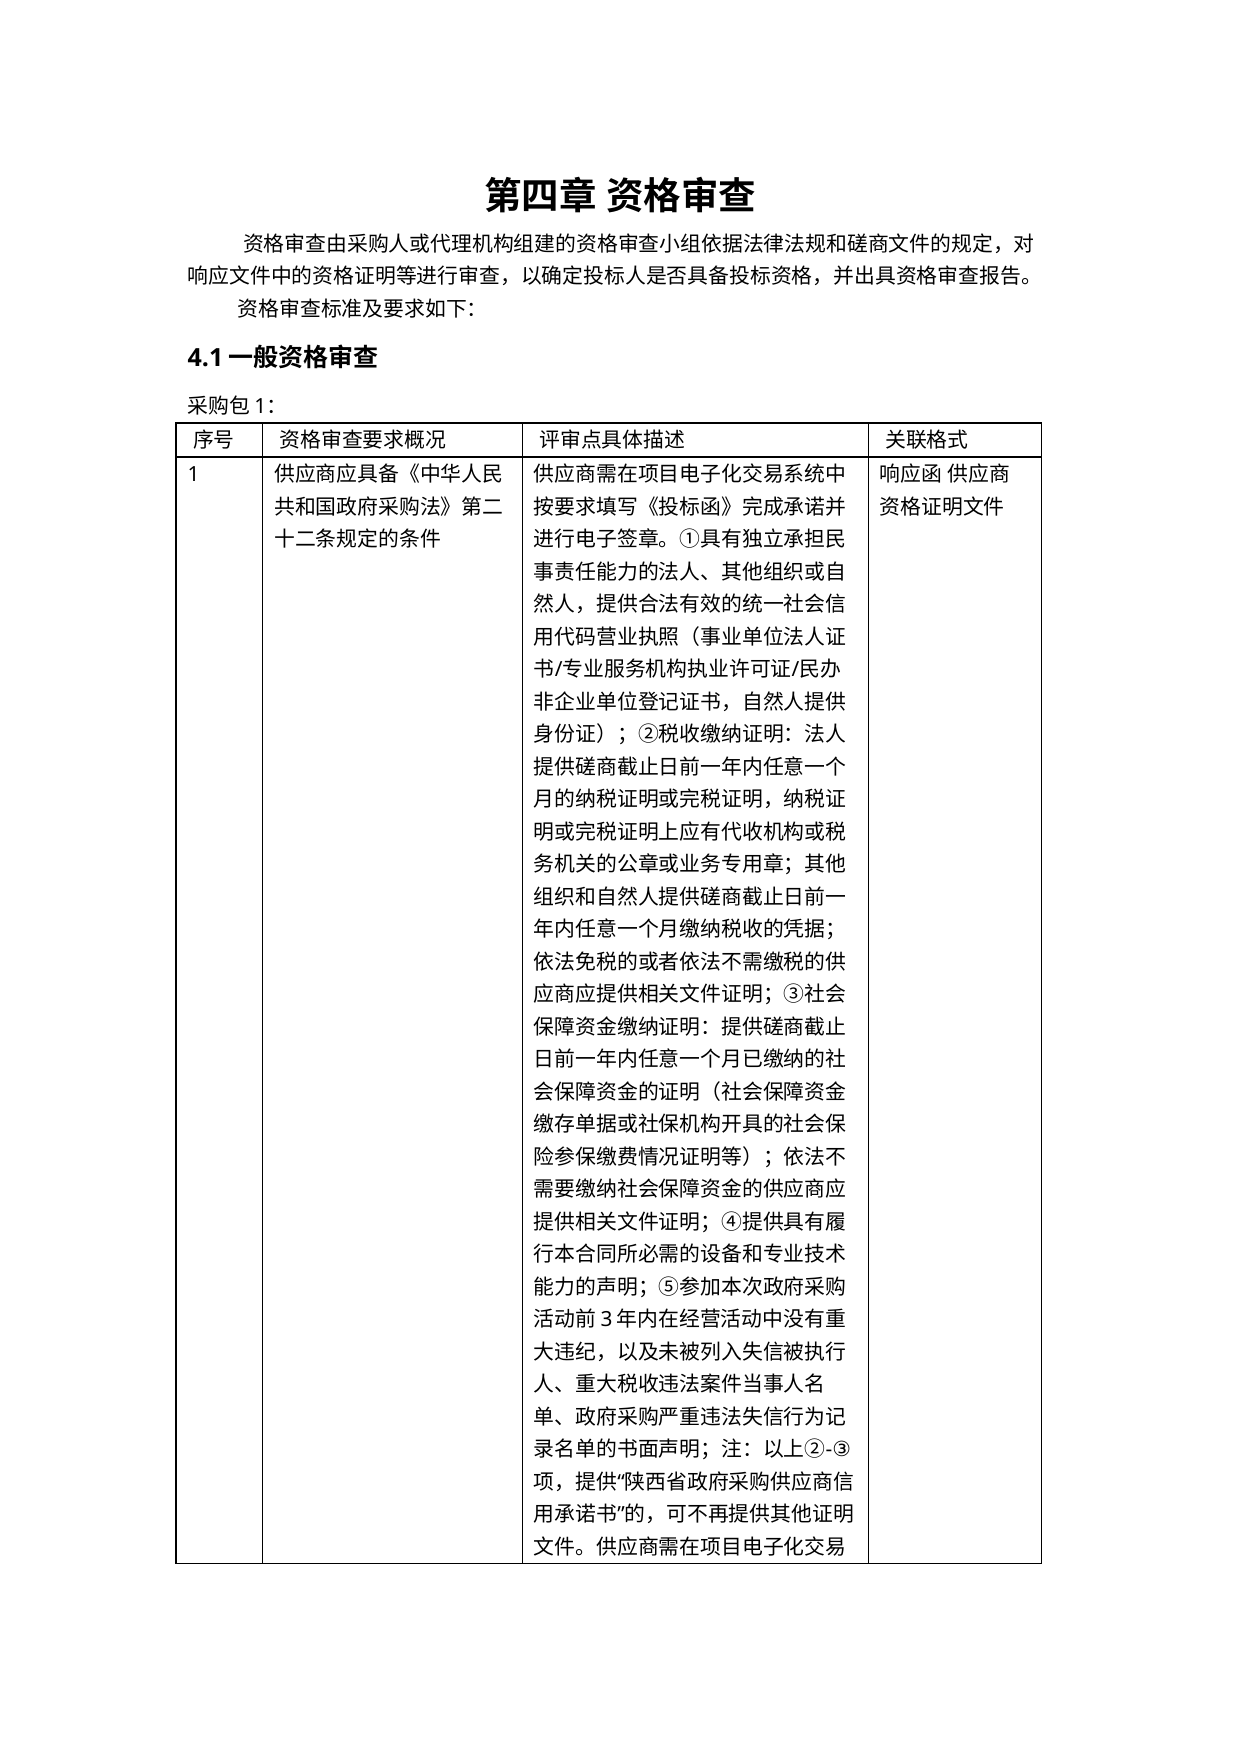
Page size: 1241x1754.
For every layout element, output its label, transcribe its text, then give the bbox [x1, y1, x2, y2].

table_header 资格审查要求概况 [263, 424, 522, 456]
table_cell 1 [177, 458, 262, 1563]
text 4.1一般资格审查 [187, 324, 1053, 389]
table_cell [263, 458, 522, 1563]
text 资格审查标准及要求如下： [187, 292, 1053, 324]
table_header 评审点具体描述 [523, 424, 868, 456]
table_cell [523, 458, 868, 1563]
table_header 关联格式 [869, 424, 1041, 456]
table_cell 响应函 供应商资格证明文件 [869, 458, 1041, 1563]
text 采购包1： [187, 389, 1053, 422]
table_header 序号 [177, 424, 262, 456]
text 第四章 资格审查 [187, 162, 1053, 227]
text 资格审查由采购人或代理机构组建的资格审查小组依据法律法规和磋商文件的规定，对响应文件中的资格证明等进行审查，以确定投标人是否具备投标资格，并出具资格审查报告。 [187, 227, 1053, 292]
